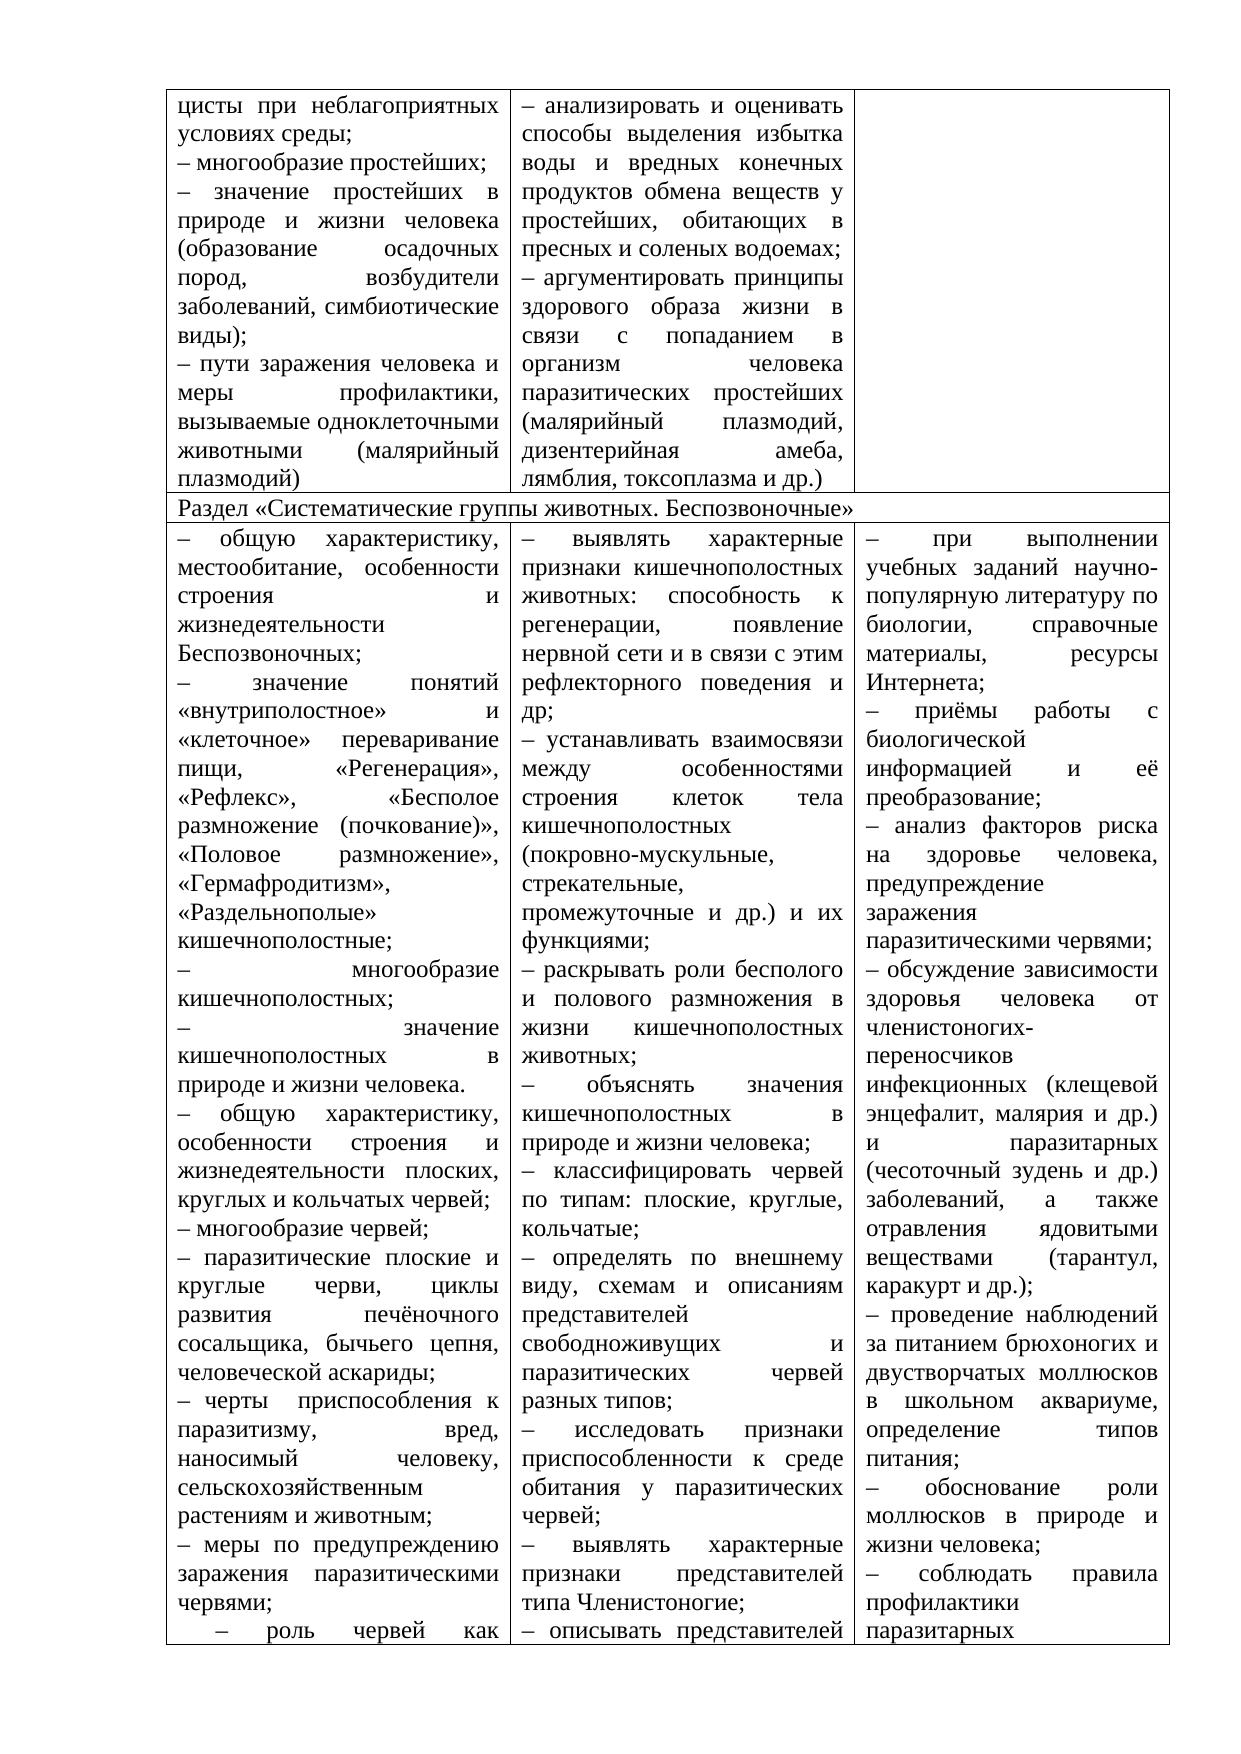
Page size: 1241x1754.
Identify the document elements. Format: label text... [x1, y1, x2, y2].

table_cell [167, 90, 510, 492]
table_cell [511, 523, 854, 1644]
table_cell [511, 90, 854, 492]
table_cell Раздел «Систематические группы животных. Беспозвоночные» [167, 493, 1169, 522]
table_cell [167, 523, 510, 1644]
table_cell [855, 90, 1169, 492]
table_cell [855, 523, 1169, 1644]
